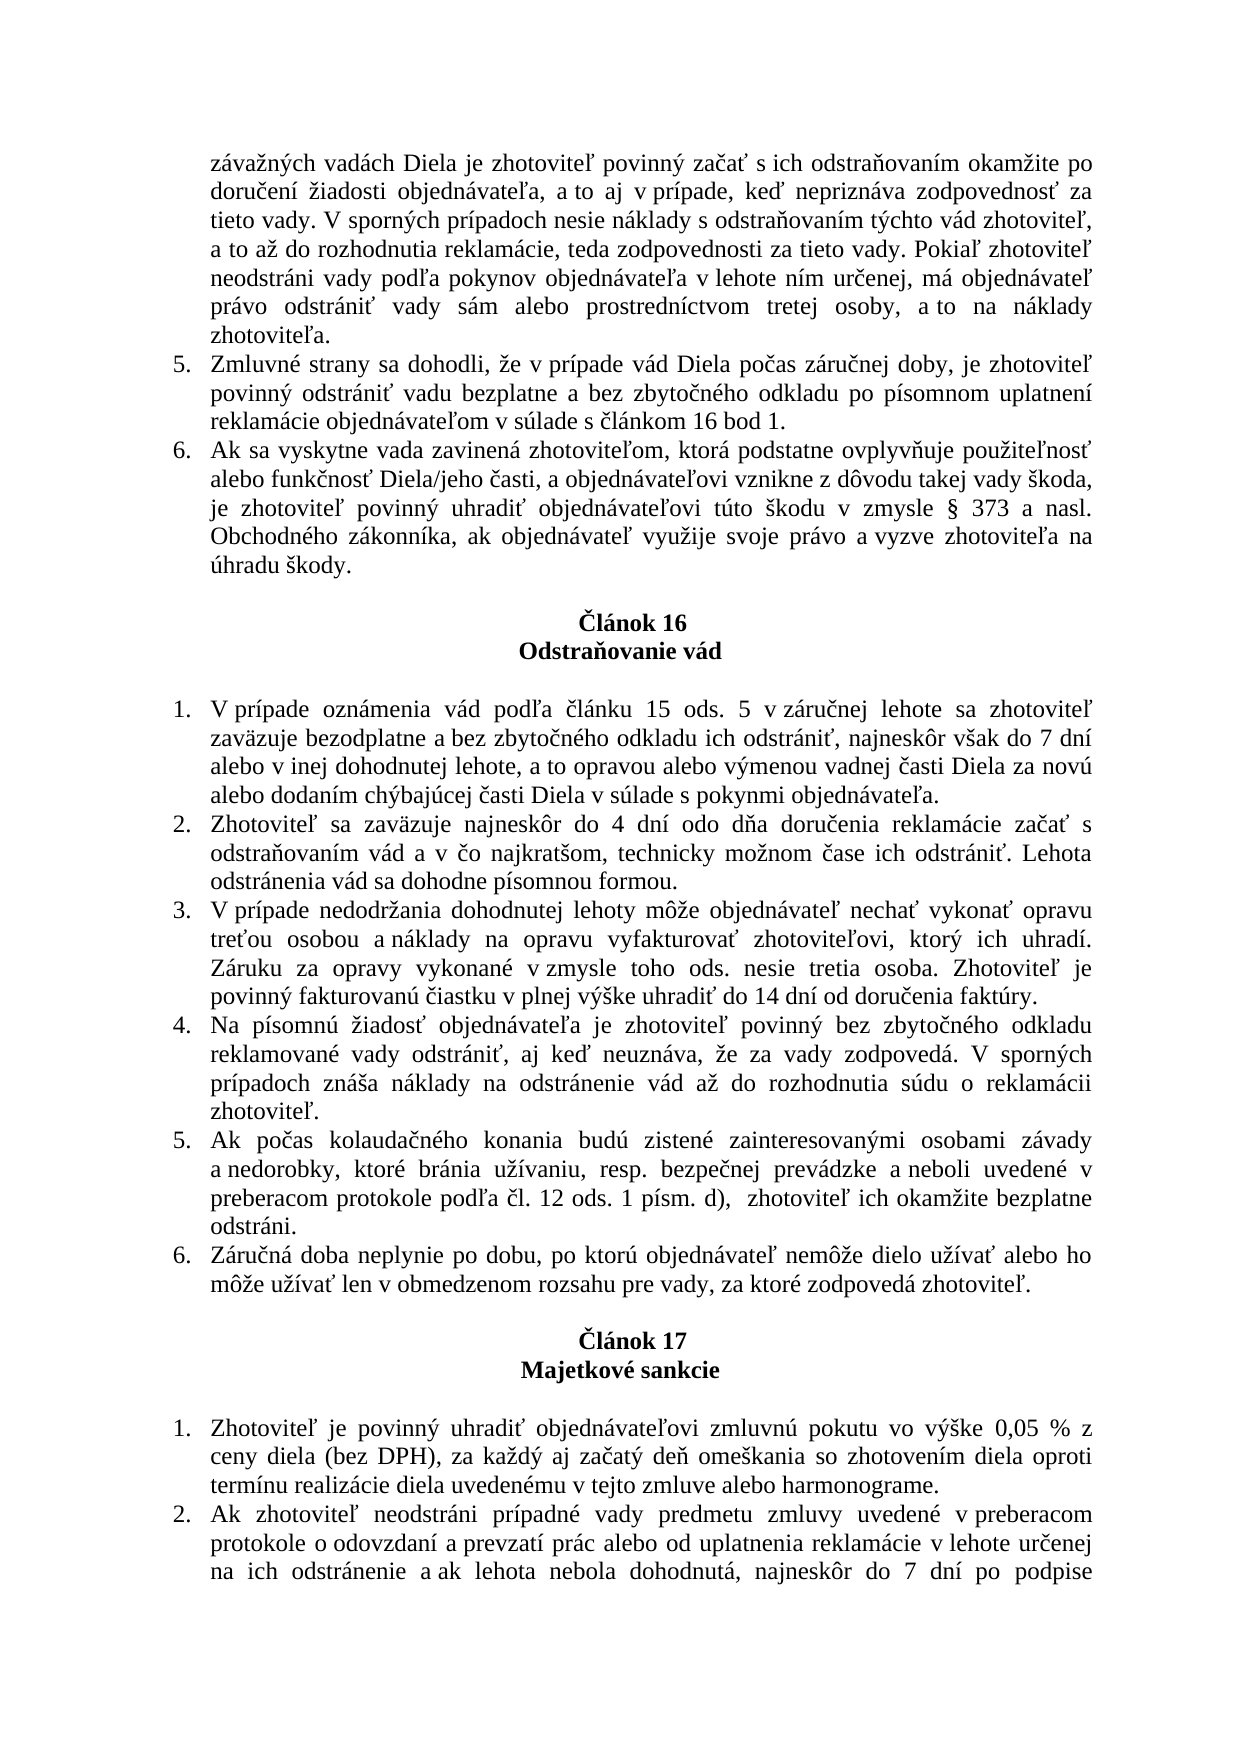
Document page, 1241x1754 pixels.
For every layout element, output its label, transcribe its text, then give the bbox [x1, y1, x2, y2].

list V prípade oznámenia vád podľa článku 15 ods. 5 v záručnej lehote sa zhotoviteľ zaväzuje bezodplatne a bez zbytočného odkladu ich odstrániť, najneskôr však do 7 dní alebo v inej dohodnutej lehote, a to opravou alebo výmenou vadnej časti Diela za novú alebo dodaním chýbajúcej časti Diela v súlade s pokynmi objednávateľa. [173, 694, 1093, 809]
text Článok 17 [173, 1326, 1093, 1355]
text Článok 16 [173, 608, 1093, 636]
list V prípade nedodržania dohodnutej lehoty môže objednávateľ nechať vykonať opravu treťou osobou a náklady na opravu vyfakturovať zhotoviteľovi, ktorý ich uhradí. Záruku za opravy vykonané v zmysle toho ods. nesie tretia osoba. Zhotoviteľ je povinný fakturovanú čiastku v plnej výške uhradiť do 14 dní od doručenia faktúry. [173, 895, 1093, 1010]
list Zmluvné strany sa dohodli, že v prípade vád Diela počas záručnej doby, je zhotoviteľ povinný odstrániť vadu bezplatne a bez zbytočného odkladu po písomnom uplatnení reklamácie objednávateľom v súlade s článkom 16 bod 1. [173, 349, 1093, 435]
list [173, 148, 1093, 349]
text Majetkové sankcie [148, 1355, 1093, 1384]
list Záručná doba neplynie po dobu, po ktorú objednávateľ nemôže dielo užívať alebo ho môže užívať len v obmedzenom rozsahu pre vady, za ktoré zodpovedá zhotoviteľ. [173, 1240, 1093, 1298]
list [173, 1499, 1093, 1585]
list Zhotoviteľ je povinný uhradiť objednávateľovi zmluvnú pokutu vo výške 0,05 % z ceny diela (bez DPH), za každý aj začatý deň omeškania so zhotovením diela oproti termínu realizácie diela uvedenému v tejto zmluve alebo harmonograme. [173, 1413, 1093, 1499]
list Ak počas kolaudačného konania budú zistené zainteresovanými osobami závady a nedorobky, ktoré bránia užívaniu, resp. bezpečnej prevádzke a neboli uvedené v preberacom protokole podľa čl. 12 ods. 1 písm. d), zhotoviteľ ich okamžite bezplatne odstráni. [173, 1125, 1093, 1240]
list Zhotoviteľ sa zaväzuje najneskôr do 4 dní odo dňa doručenia reklamácie začať s odstraňovaním vád a v čo najkratšom, technicky možnom čase ich odstrániť. Lehota odstránenia vád sa dohodne písomnou formou. [173, 809, 1093, 895]
list Ak sa vyskytne vada zavinená zhotoviteľom, ktorá podstatne ovplyvňuje použiteľnosť alebo funkčnosť Diela/jeho časti, a objednávateľovi vznikne z dôvodu takej vady škoda, je zhotoviteľ povinný uhradiť objednávateľovi túto škodu v zmysle § 373 a nasl. Obchodného zákonníka, ak objednávateľ využije svoje právo a vyzve zhotoviteľa na úhradu škody. [173, 435, 1093, 579]
list Na písomnú žiadosť objednávateľa je zhotoviteľ povinný bez zbytočného odkladu reklamované vady odstrániť, aj keď neuznáva, že za vady zodpovedá. V sporných prípadoch znáša náklady na odstránenie vád až do rozhodnutia súdu o reklamácii zhotoviteľ. [173, 1010, 1093, 1125]
text Odstraňovanie vád [148, 636, 1093, 665]
